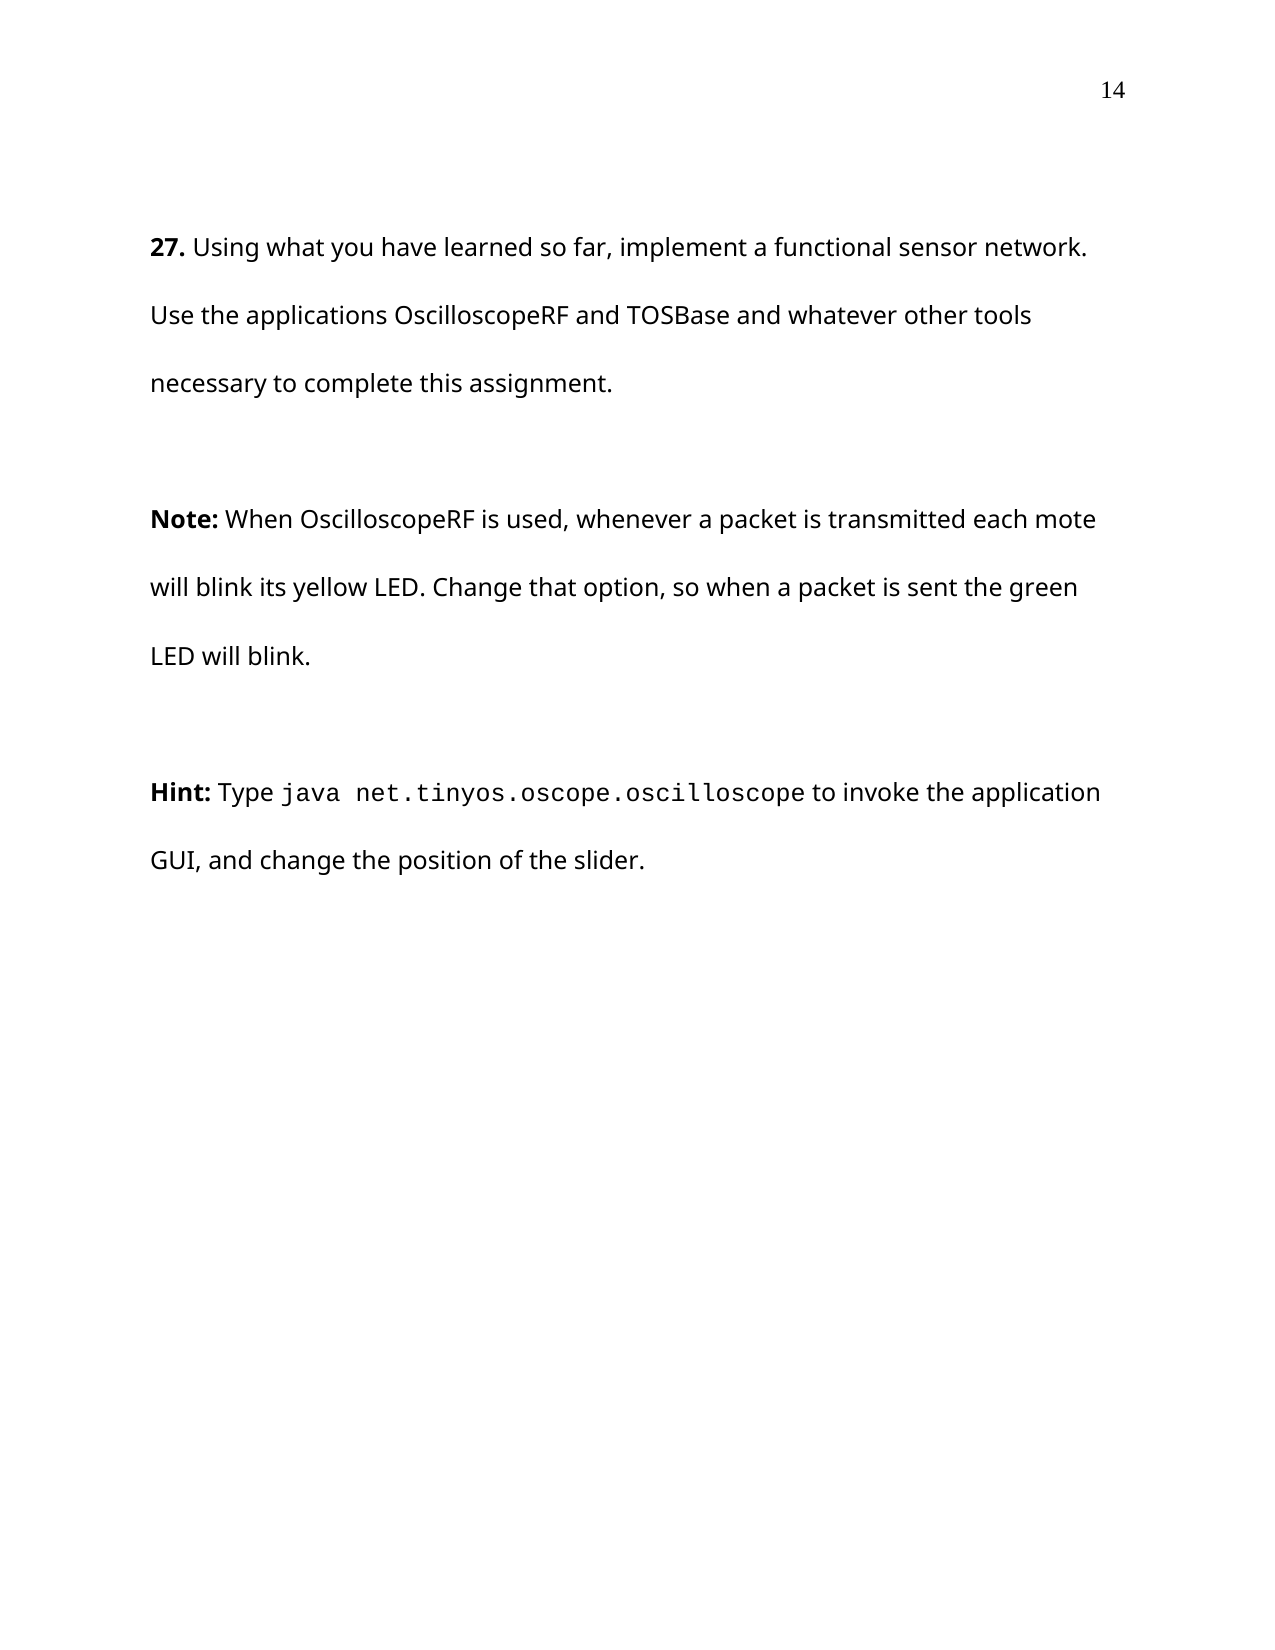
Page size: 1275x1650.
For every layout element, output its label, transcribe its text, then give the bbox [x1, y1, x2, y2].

text 27. Using what you have learned so far, implement a functional sensor network. Use the applications OscilloscopeRF and TOSBase and whatever other tools necessary to complete this assignment. [150, 229, 1125, 400]
text Note: When OscilloscopeRF is used, whenever a packet is transmitted each mote will blink its yellow LED. Change that option, so when a packet is sent the green LED will blink. [150, 502, 1125, 672]
text Hint: Type java net.tinyos.oscope.oscilloscope to invoke the application GUI, and change the position of the slider. [150, 774, 1125, 877]
